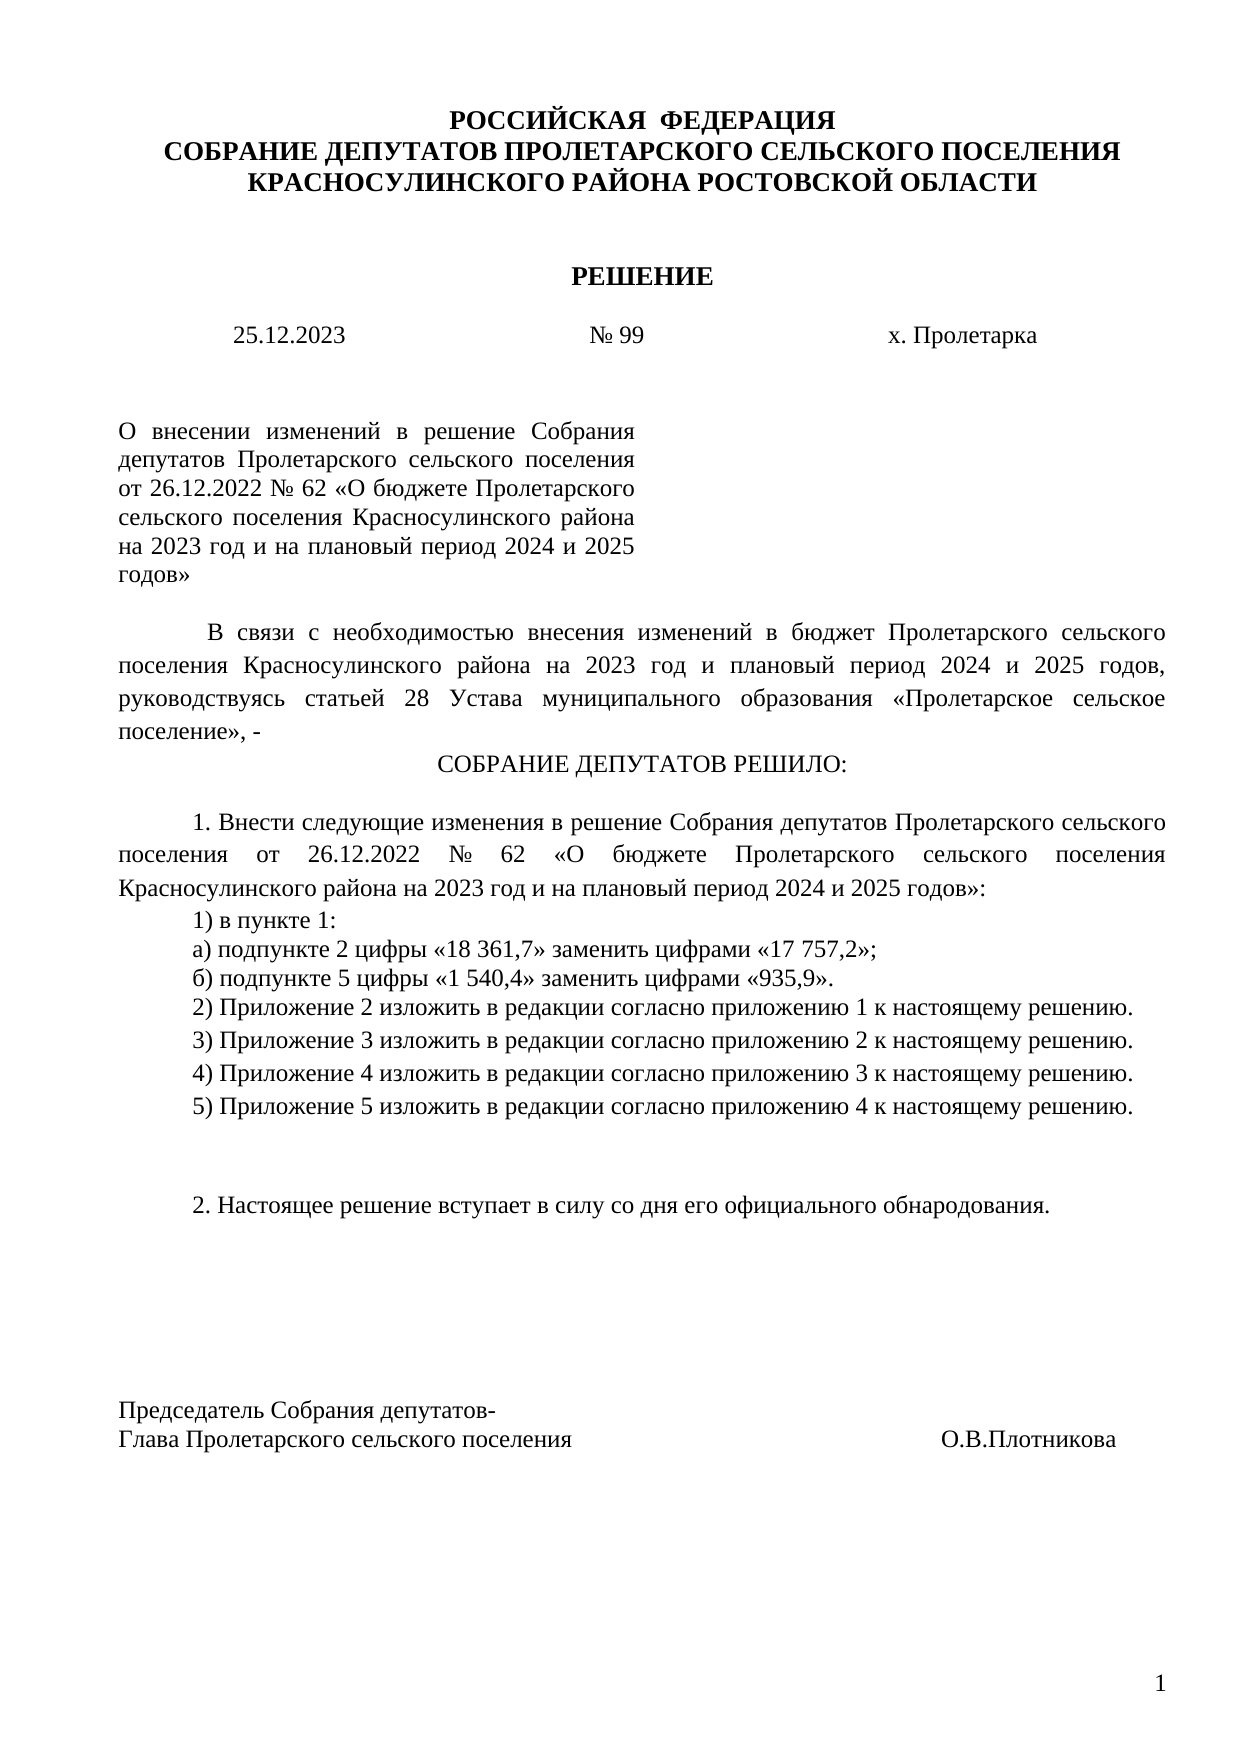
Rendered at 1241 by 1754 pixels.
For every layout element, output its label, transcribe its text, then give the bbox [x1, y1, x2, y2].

text РОССИЙСКАЯ ФЕДЕРАЦИЯ [118, 104, 1167, 135]
text В связи с необходимостью внесения изменений в бюджет Пролетарского сельского поселения Красносулинского района на 2023 год и плановый период 2024 и 2025 годов, руководствуясь статьей 28 Устава муниципального образования «Пролетарское сельское поселение», - [118, 617, 1167, 745]
text О внесении изменений в решение Собрания депутатов Пролетарского сельского поселения от 26.12.2022 № 62 «О бюджете Пролетарского сельского поселения Красносулинского района на 2023 год и на плановый период 2024 и 2025 годов» [118, 416, 635, 588]
text б) подпункте 5 цифры «1 540,4» заменить цифрами «935,9». [118, 963, 1167, 992]
text СОБРАНИЕ ДЕПУТАТОВ РЕШИЛО: [118, 749, 1167, 778]
text 2) Приложение 2 изложить в редакции согласно приложению 1 к настоящему решению. [118, 992, 1167, 1021]
text 25.12.2023 № 99 х. Пролетарка [118, 320, 1152, 349]
text Председатель Собрания депутатов- [118, 1396, 1167, 1424]
text а) подпункте 2 цифры «18 361,7» заменить цифрами «17 757,2»; [118, 934, 1167, 963]
text СОБРАНИЕ ДЕПУТАТОВ ПРОЛЕТАРСКОГО СЕЛЬСКОГО ПОСЕЛЕНИЯ [118, 135, 1167, 167]
text 5) Приложение 5 изложить в редакции согласно приложению 4 к настоящему решению. [118, 1091, 1167, 1120]
text Глава Пролетарского сельского поселения О.В.Плотникова [118, 1424, 1167, 1453]
text КРАСНОСУЛИНСКОГО РАЙОНА РОСТОВСКОЙ ОБЛАСТИ [118, 167, 1167, 198]
text 4) Приложение 4 изложить в редакции согласно приложению 3 к настоящему решению. [118, 1058, 1167, 1087]
text 1) в пункте 1: [118, 906, 1167, 934]
text 2. Настоящее решение вступает в силу со дня его официального обнародования. [118, 1190, 1167, 1219]
text 1. Внести следующие изменения в решение Собрания депутатов Пролетарского сельского поселения от 26.12.2022 № 62 «О бюджете Пролетарского сельского поселения Краcносулинского района на 2023 год и на плановый период 2024 и 2025 годов»: [118, 807, 1167, 901]
text 3) Приложение 3 изложить в редакции согласно приложению 2 к настоящему решению. [118, 1025, 1167, 1054]
text РЕШЕНИЕ [118, 260, 1167, 291]
